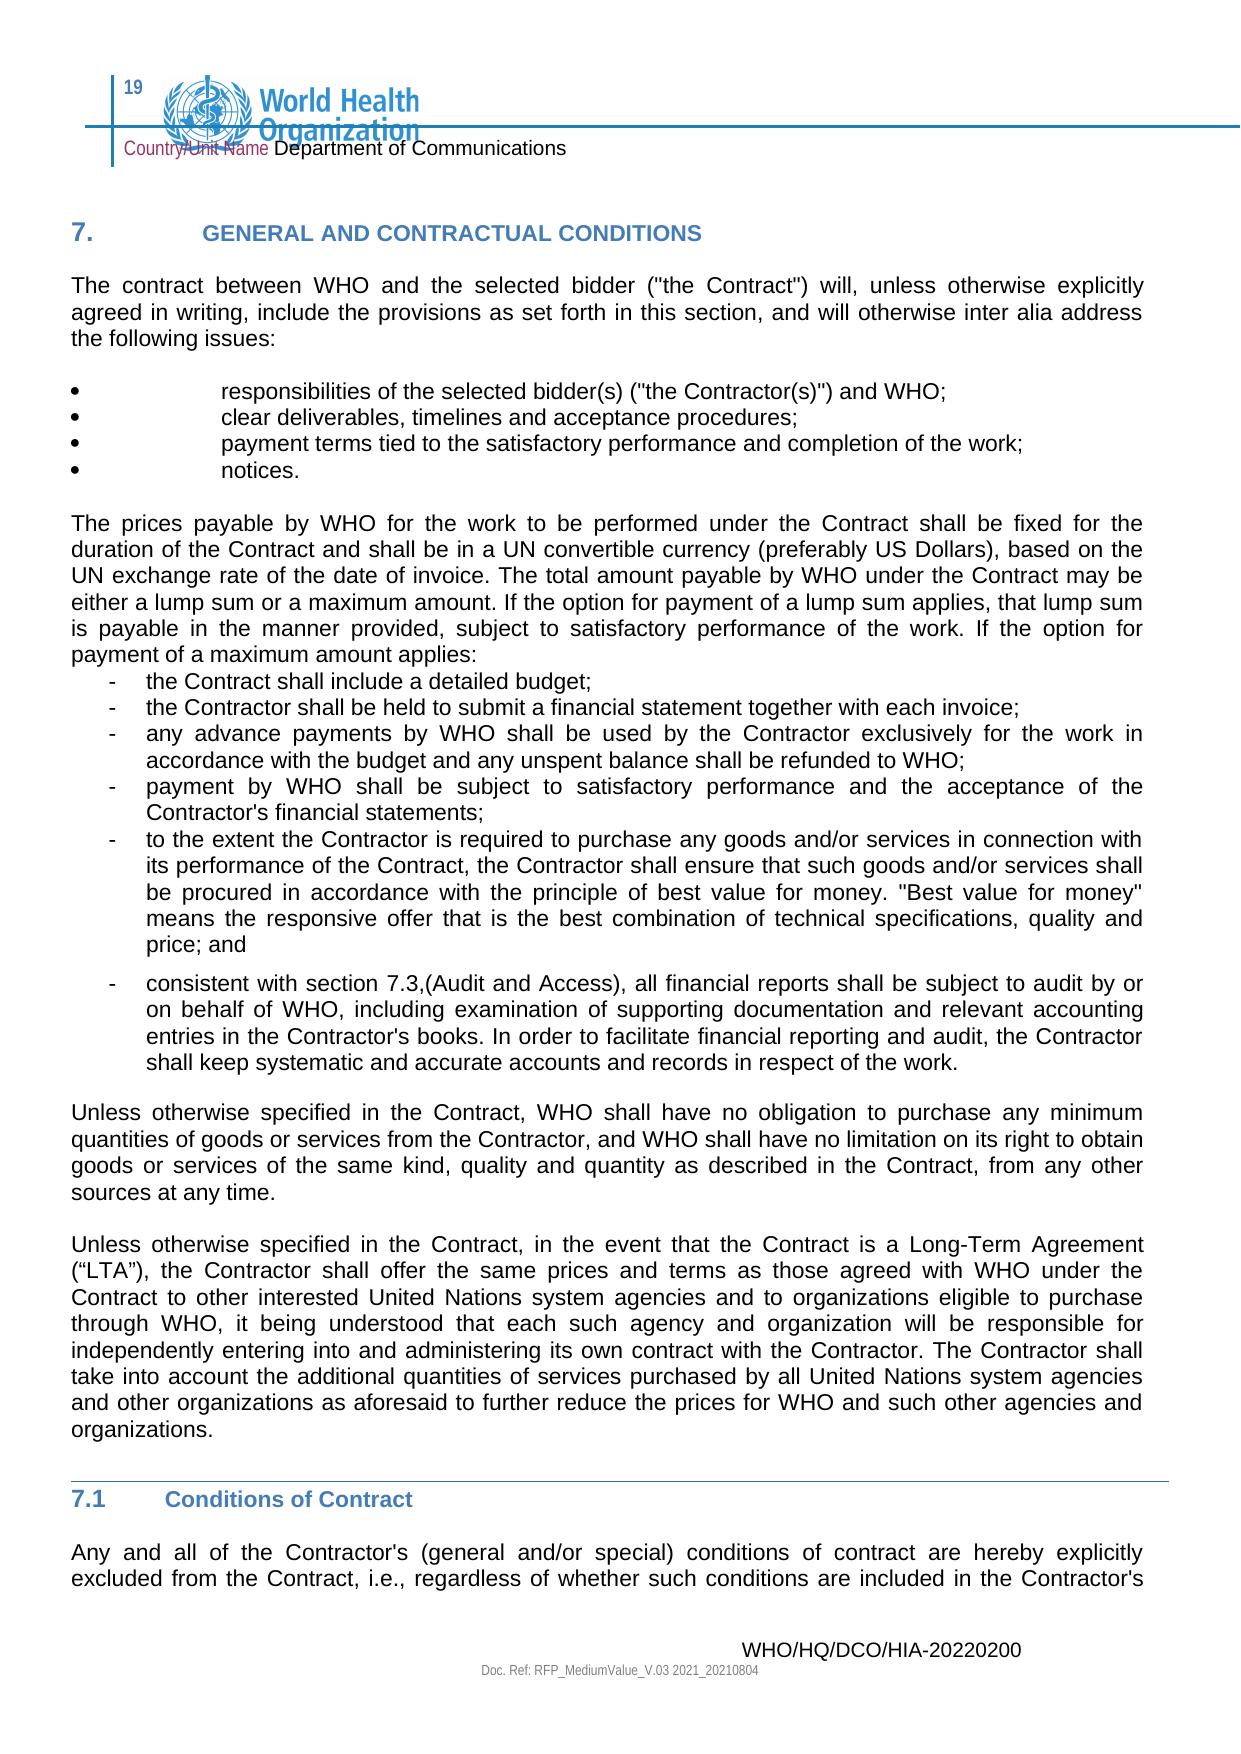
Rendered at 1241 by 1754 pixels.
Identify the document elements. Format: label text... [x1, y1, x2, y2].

list payment terms tied to the satisfactory performance and completion of the work; [71, 430, 1144, 457]
picture [303, 145, 309, 154]
subtitle General And Contractual Conditions [71, 216, 1126, 247]
list consistent with section ‎7.3,(Audit and Access), all financial reports shall be subject to audit by or on behalf of WHO, including examination of supporting documentation and relevant accounting entries in the Contractor's books. In order to facilitate financial reporting and audit, the Contractor shall keep systematic and accurate accounts and records in respect of the work. [108, 970, 1144, 1075]
list responsibilities of the selected bidder(s) ("the Contractor(s)") and WHO; [71, 378, 1144, 404]
text Unless otherwise specified in the Contract, WHO shall have no obligation to purchase any minimum quantities of goods or services from the Contractor, and WHO shall have no limitation on its right to obtain goods or services of the same kind, quality and quantity as described in the Contract, from any other sources at any time. [71, 1099, 1144, 1205]
text Unless otherwise specified in the Contract, in the event that the Contract is a Long-Term Agreement (“LTA”), the Contractor shall offer the same prices and terms as those agreed with WHO under the Contract to other interested United Nations system agencies and to organizations eligible to purchase through WHO, it being understood that each such agency and organization will be responsible for independently entering into and administering its own contract with the Contractor. The Contractor shall take into account the additional quantities of services purchased by all United Nations system agencies and other organizations as aforesaid to further reduce the prices for WHO and such other agencies and organizations. [71, 1231, 1144, 1442]
text The prices payable by WHO for the work to be performed under the Contract shall be fixed for the duration of the Contract and shall be in a UN convertible currency (preferably US Dollars), based on the UN exchange rate of the date of invoice. The total amount payable by WHO under the Contract may be either a lump sum or a maximum amount. If the option for payment of a lump sum applies, that lump sum is payable in the manner provided, subject to satisfactory performance of the work. If the option for payment of a maximum amount applies: [71, 509, 1144, 668]
list to the extent the Contractor is required to purchase any goods and/or services in connection with its performance of the Contract, the Contractor shall ensure that such goods and/or services shall be procured in accordance with the principle of best value for money. "Best value for money" means the responsive offer that is the best combination of technical specifications, quality and price; and [108, 826, 1144, 957]
list clear deliverables, timelines and acceptance procedures; [71, 404, 1144, 430]
picture [226, 144, 231, 154]
picture [339, 145, 344, 154]
list notices. [71, 457, 1144, 483]
list the Contractor shall be held to submit a financial statement together with each invoice; [108, 694, 1144, 720]
picture [163, 75, 419, 125]
list the Contract shall include a detailed budget; [108, 668, 1144, 694]
picture [391, 145, 397, 154]
subtitle Conditions of Contract [71, 1482, 1169, 1513]
picture [368, 145, 373, 154]
picture [414, 142, 419, 154]
picture [326, 145, 332, 154]
list payment by WHO shall be subject to satisfactory performance and the acceptance of the Contractor's financial statements; [108, 773, 1144, 826]
text The contract between WHO and the selected bidder ("the Contract") will, unless otherwise explicitly agreed in writing, include the provisions as set forth in this section, and will otherwise inter alia address the following issues: [71, 272, 1144, 351]
picture [163, 128, 419, 154]
picture [277, 142, 285, 153]
list any advance payments by WHO shall be used by the Contractor exclusively for the work in accordance with the budget and any unspent balance shall be refunded to WHO; [108, 720, 1144, 773]
